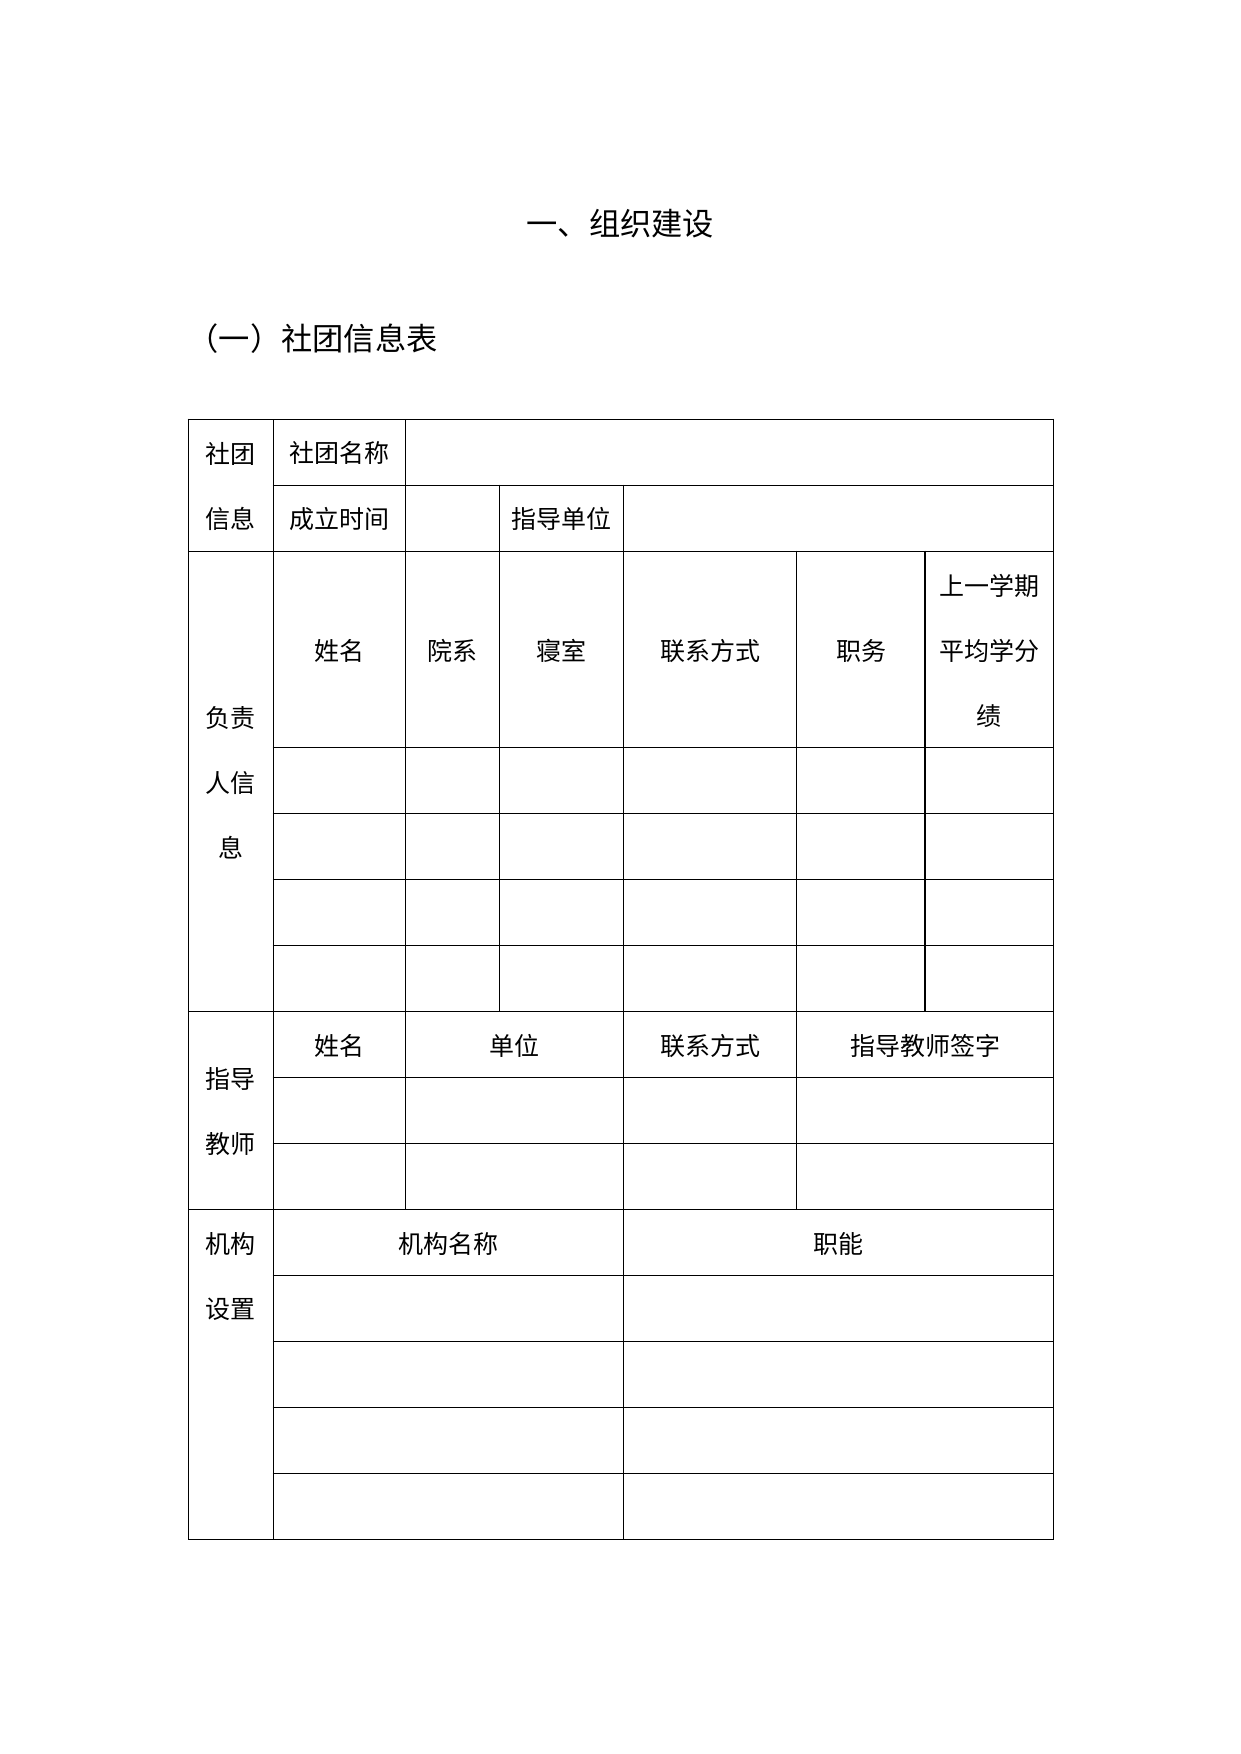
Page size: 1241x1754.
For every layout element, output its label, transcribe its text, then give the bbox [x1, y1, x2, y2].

table_cell 上一学期平均学分绩 [926, 552, 1053, 747]
table_cell [274, 1276, 623, 1341]
table_header 社团 信息 [189, 420, 273, 551]
table_cell 指导教师签字 [797, 1012, 1053, 1077]
table_cell [406, 814, 499, 879]
subtitle （一）社团信息表 [187, 304, 1053, 369]
table_cell [797, 748, 924, 813]
table_header [406, 420, 1053, 484]
table_cell [500, 946, 623, 1011]
table_cell 指导单位 [500, 486, 623, 551]
table_cell [624, 1474, 1053, 1539]
table_cell [406, 880, 499, 945]
table_cell [274, 1474, 623, 1539]
table_cell [797, 1078, 1053, 1143]
table_cell [274, 814, 405, 879]
table_cell 职务 [797, 552, 924, 747]
table_cell [797, 1144, 1053, 1209]
table_cell [274, 1342, 623, 1407]
table_cell [500, 814, 623, 879]
table_cell [274, 946, 405, 1011]
table_cell [500, 748, 623, 813]
table_header 社团名称 [274, 420, 405, 484]
table_cell [926, 946, 1053, 1011]
table_cell 指导 教师 [189, 1012, 273, 1209]
table_cell [624, 880, 796, 945]
table_cell [624, 814, 796, 879]
table_cell [797, 946, 924, 1011]
table_cell 姓名 [274, 1012, 405, 1077]
table_cell 机构 设置 [189, 1210, 273, 1539]
table_cell [500, 880, 623, 945]
table_cell [797, 814, 924, 879]
table_cell [624, 946, 796, 1011]
table_cell [624, 1276, 1053, 1341]
table_cell [624, 1408, 1053, 1473]
table_cell [926, 748, 1053, 813]
table_cell [406, 748, 499, 813]
table_cell 单位 [406, 1012, 623, 1077]
table_cell [274, 1408, 623, 1473]
table_cell 姓名 [274, 552, 405, 747]
table_cell [624, 1078, 796, 1143]
table_cell 职能 [624, 1210, 1053, 1275]
table_cell 成立时间 [274, 486, 405, 551]
table_cell [406, 486, 499, 551]
table_cell [406, 1078, 623, 1143]
table_cell [926, 814, 1053, 879]
table_cell [274, 1078, 405, 1143]
table_cell [624, 748, 796, 813]
table_cell [624, 1144, 796, 1209]
table_cell 寝室 [500, 552, 623, 747]
table_cell [624, 1342, 1053, 1407]
table_cell [274, 1144, 405, 1209]
table_cell 联系方式 [624, 552, 796, 747]
table_cell [274, 880, 405, 945]
table_cell [274, 748, 405, 813]
table_cell [797, 880, 924, 945]
table_cell 机构名称 [274, 1210, 623, 1275]
table_cell [406, 946, 499, 1011]
subtitle 一、组织建设 [187, 189, 1053, 254]
table_cell 院系 [406, 552, 499, 747]
table_cell [624, 486, 1053, 551]
table_cell [406, 1144, 623, 1209]
table_cell 联系方式 [624, 1012, 796, 1077]
table_cell 负责人信息 [189, 552, 273, 1011]
table_cell [926, 880, 1053, 945]
